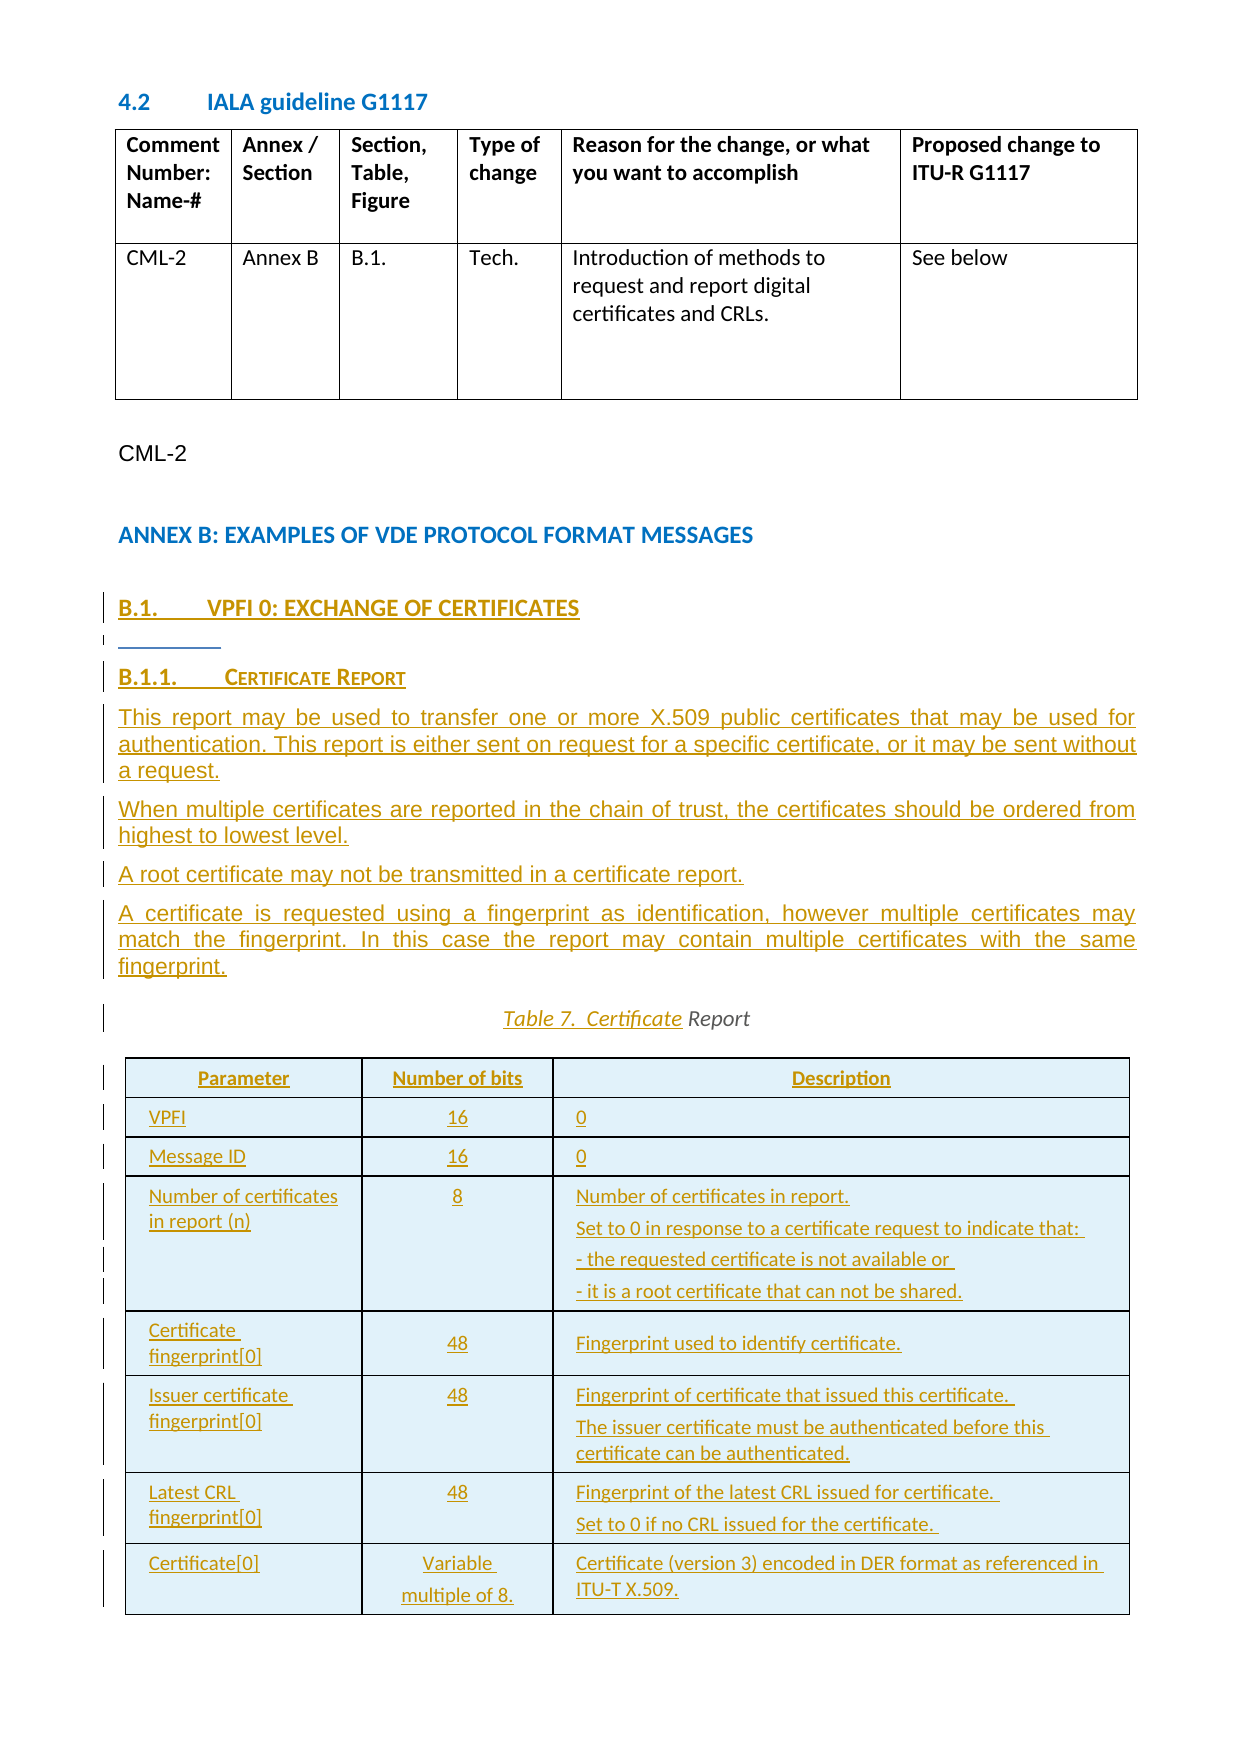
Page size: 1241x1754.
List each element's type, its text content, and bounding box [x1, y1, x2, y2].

table_header Section, Table, Figure [340, 130, 457, 242]
subtitle CML-2 [118, 440, 1137, 467]
table_header Proposed change to ITU-R G1117 [901, 130, 1137, 242]
table_header Reason for the change, or what you want to accomplish [562, 130, 900, 242]
subtitle IALA guideline G1117 [118, 86, 1137, 117]
table_cell Annex B [232, 244, 339, 399]
table_cell See below [901, 244, 1137, 399]
table_cell Introduction of methods to request and report digital certificates and CRLs. [562, 244, 900, 399]
table_cell B.1. [340, 244, 457, 399]
table_header Comment Number: Name-# [116, 130, 231, 242]
list Report [118, 1004, 1137, 1032]
table_cell Tech. [458, 244, 561, 399]
table_header Type of change [458, 130, 561, 242]
table_header Annex / Section [232, 130, 339, 242]
list ANNEX B: Examples of VDE Protocol Format Messages [118, 520, 1137, 550]
table_cell CML-2 [116, 244, 231, 399]
